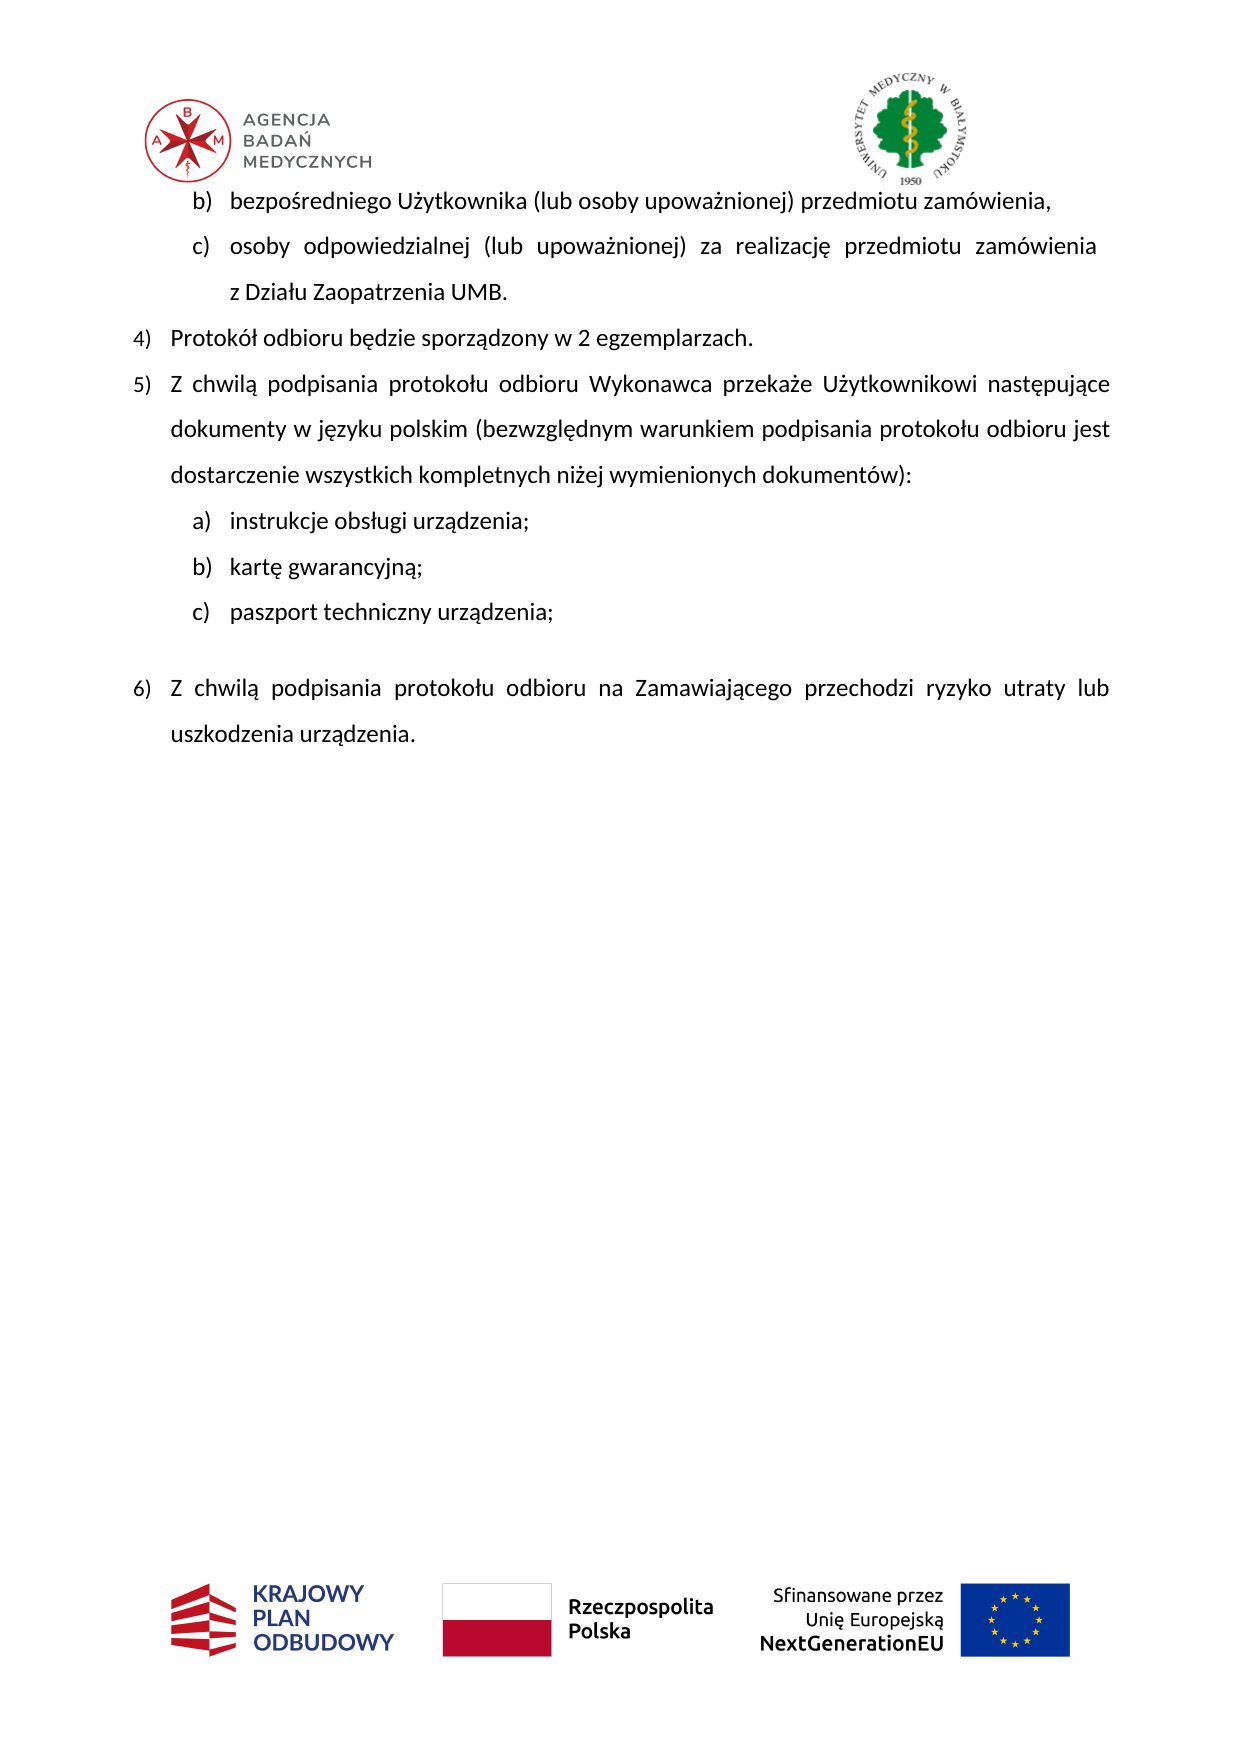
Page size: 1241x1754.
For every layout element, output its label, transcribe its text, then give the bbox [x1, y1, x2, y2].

list paszport techniczny urządzenia; [192, 596, 1122, 627]
picture [132, 95, 381, 185]
picture [147, 1560, 1093, 1681]
list Protokół odbioru będzie sporządzony w 2 egzemplarzach. [133, 322, 1111, 352]
list osoby odpowiedzialnej (lub upoważnionej) za realizację przedmiotu zamówienia z Działu Zaopatrzenia UMB. [192, 231, 1111, 307]
picture [854, 73, 966, 185]
list bezpośredniego Użytkownika (lub osoby upoważnionej) przedmiotu zamówienia, [192, 185, 1111, 215]
list instrukcje obsługi urządzenia; [192, 505, 1111, 535]
list kartę gwarancyjną; [192, 551, 1111, 581]
list Z chwilą podpisania protokołu odbioru Wykonawca przekaże Użytkownikowi następujące dokumenty w języku polskim (bezwzględnym warunkiem podpisania protokołu odbioru jest dostarczenie wszystkich kompletnych niżej wymienionych dokumentów): [133, 368, 1111, 490]
list Z chwilą podpisania protokołu odbioru na Zamawiającego przechodzi ryzyko utraty lub uszkodzenia urządzenia. [133, 673, 1111, 749]
